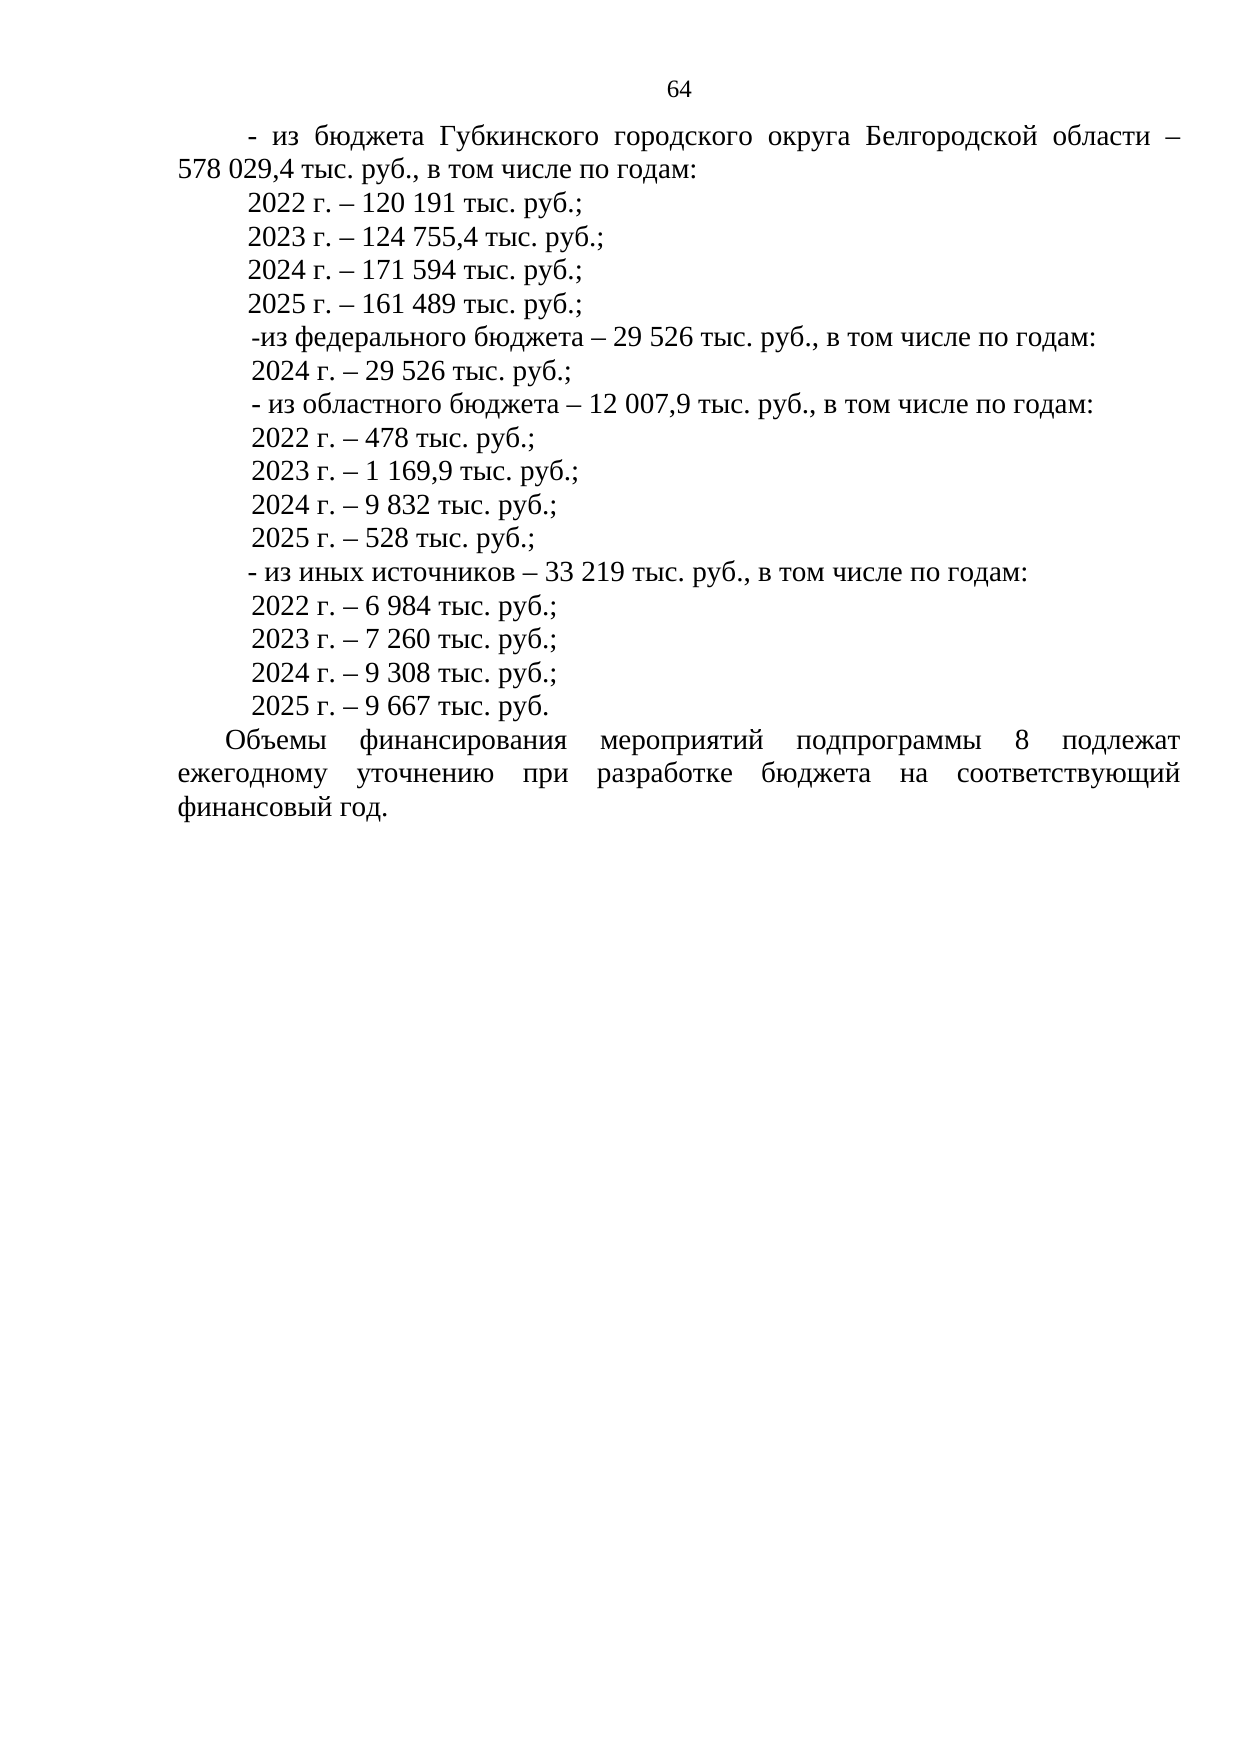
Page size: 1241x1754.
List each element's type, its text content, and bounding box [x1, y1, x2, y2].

text . – 124 755,4 тыс. руб.; [177, 219, 1181, 252]
text . – 171 594 тыс. руб.; [177, 252, 1181, 286]
text - из бюджета Губкинского городского округа Белгородской области – 578 029,4 тыс. руб., в том числе по годам: [177, 118, 1181, 185]
text Объемы финансирования мероприятий подпрограммы 8 подлежат ежегодному уточнению при разработке бюджета на соответствующий финансовый год. [177, 722, 1181, 822]
text 2023 г. – 1 169,9 тыс. руб.; [177, 453, 1181, 487]
text . – 161 489 тыс. руб.; [177, 286, 1181, 319]
text . – 9 308 тыс. руб.; [177, 655, 1181, 688]
text - из областного бюджета – 12 007,9 тыс. руб., в том числе по годам: [177, 386, 1181, 420]
text 2024 г. – 9 832 тыс. руб.; [177, 487, 1181, 521]
text . – 9 667 тыс. руб. [177, 688, 1181, 722]
text -из федерального бюджета – 29 526 тыс. руб., в том числе по годам: [177, 319, 1181, 353]
text . – 120 191 тыс. руб.; [177, 185, 1181, 219]
text - из иных источников – 33 219 тыс. руб., в том числе по годам: [177, 554, 1181, 588]
text 2022 г. – 478 тыс. руб.; [177, 420, 1181, 453]
text . – 7 260 тыс. руб.; [177, 621, 1181, 655]
text 2025 г. – 528 тыс. руб.; [177, 521, 1181, 554]
text . – 6 984 тыс. руб.; [177, 588, 1181, 621]
text 2024 г. – 29 526 тыс. руб.; [177, 353, 1181, 386]
